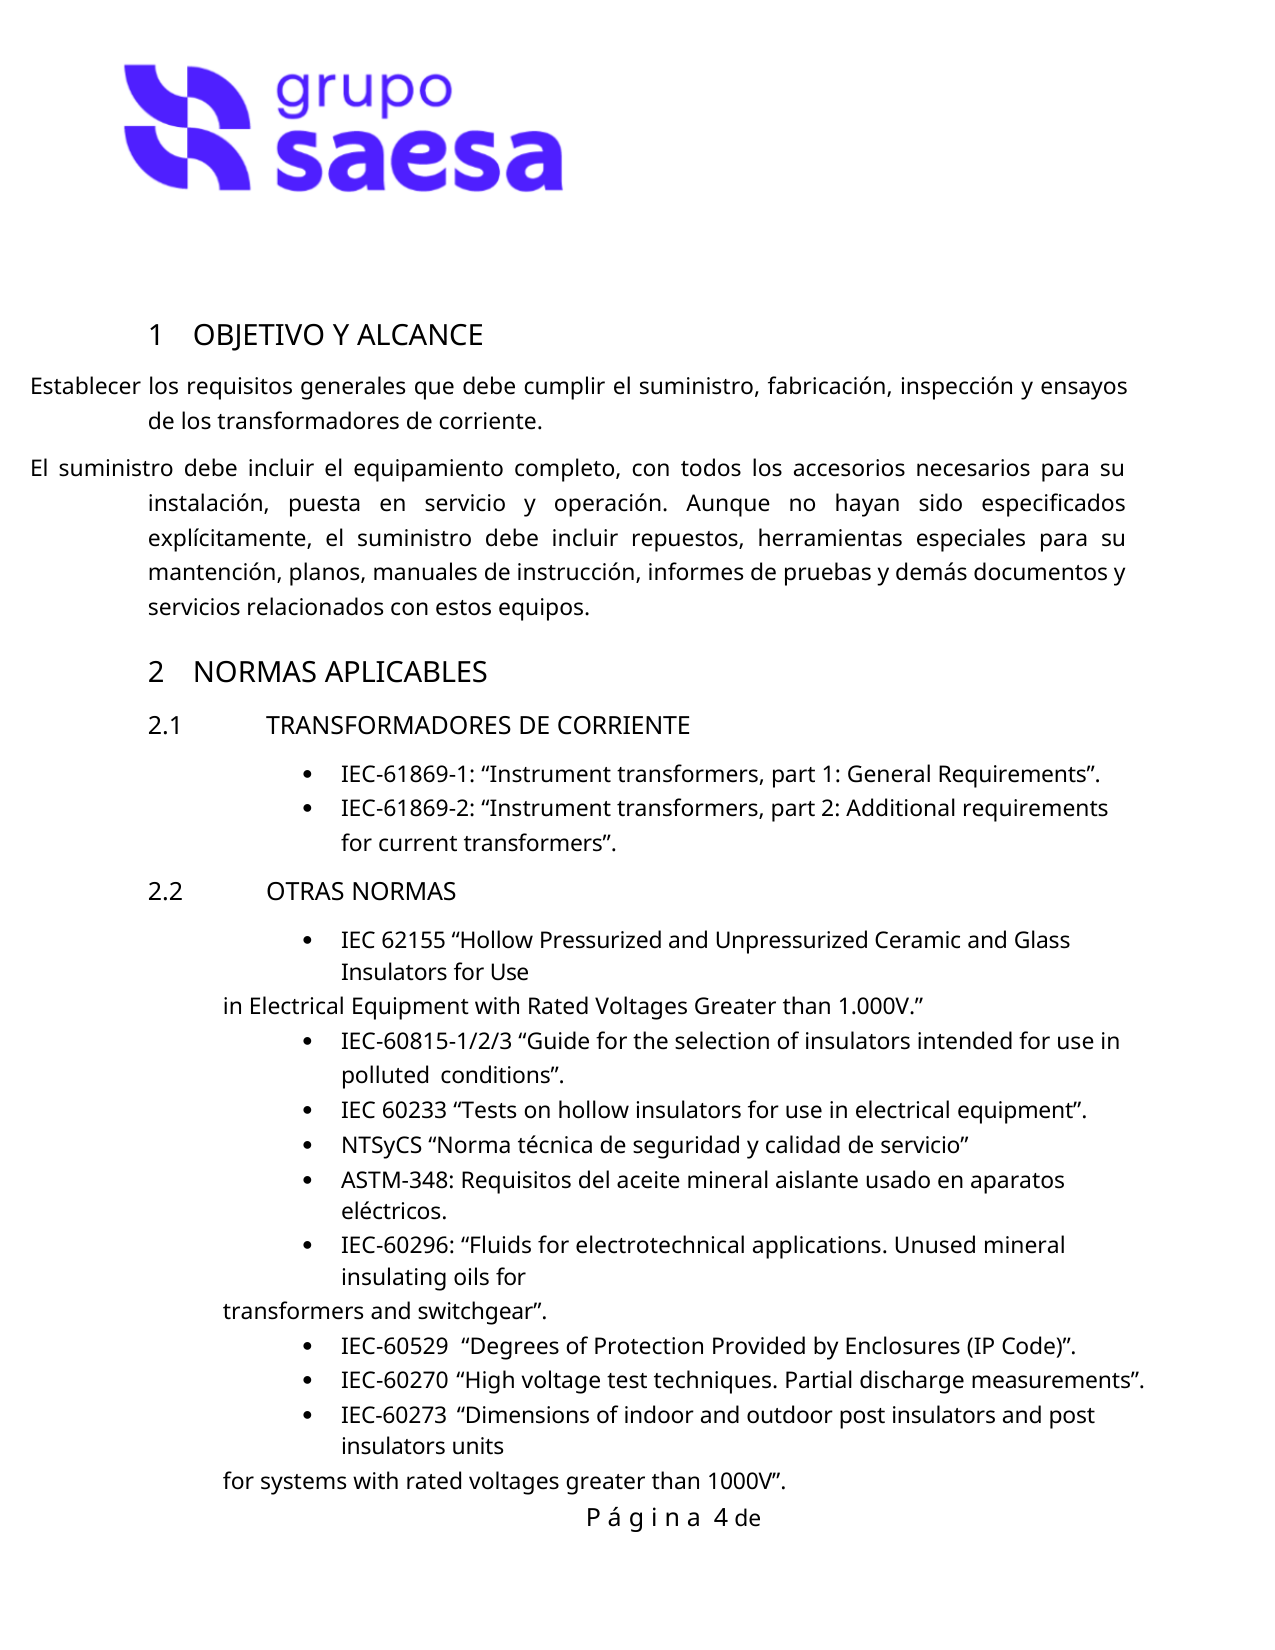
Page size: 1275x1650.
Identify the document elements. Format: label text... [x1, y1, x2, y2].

list ASTM-348: Requisitos del aceite mineral aislante usado en aparatos eléctricos. [303, 1163, 1162, 1226]
list IEC-60296: “Fluids for electrotechnical applications. Unused mineral insulating oils for [303, 1229, 1162, 1292]
list IEC-60273 “Dimensions of indoor and outdoor post insulators and post insulators units [303, 1399, 1162, 1462]
list IEC-61869-2: “Instrument transformers, part 2: Additional requirements for current transformers”. [303, 792, 1128, 858]
list IEC 60233 “Tests on hollow insulators for use in electrical equipment”. [303, 1094, 1162, 1125]
list IEC-60815-1/2/3 “Guide for the selection of insulators intended for use in polluted conditions”. [303, 1025, 1127, 1091]
subtitle TRANSFORMADORES DE CORRIENTE [148, 707, 1162, 741]
picture [112, 55, 569, 196]
list IEC 62155 “Hollow Pressurized and Unpressurized Ceramic and Glass Insulators for Use [303, 924, 1162, 987]
subtitle NORMAS APLICABLES [148, 651, 1162, 691]
subtitle OBJETIVO Y ALCANCE [148, 314, 1162, 354]
list IEC-60270 “High voltage test techniques. Partial discharge measurements”. [303, 1364, 1162, 1396]
list NTSyCS “Norma técnica de seguridad y calidad de servicio” [303, 1129, 1162, 1160]
list IEC-60529 “Degrees of Protection Provided by Enclosures (IP Code)”. [303, 1330, 1162, 1361]
text Establecer los requisitos generales que debe cumplir el suministro, fabricación, inspección y ensayos de los transformadores de corriente. [30, 370, 1128, 436]
text El suministro debe incluir el equipamiento completo, con todos los accesorios necesarios para su instalación, puesta en servicio y operación. Aunque no hayan sido especificados explícitamente, el suministro debe incluir repuestos, herramientas especiales para su mantención, planos, manuales de instrucción, informes de pruebas y demás documentos y servicios relacionados con estos equipos. [30, 452, 1127, 622]
subtitle OTRAS NORMAS [148, 874, 1162, 908]
list IEC-61869-1: “Instrument transformers, part 1: General Requirements”. [303, 758, 1162, 789]
text in Electrical Equipment with Rated Voltages Greater than 1.000V.” [223, 990, 1162, 1021]
text for systems with rated voltages greater than 1000V”. [223, 1465, 1162, 1496]
text transformers and switchgear”. [223, 1295, 1162, 1326]
